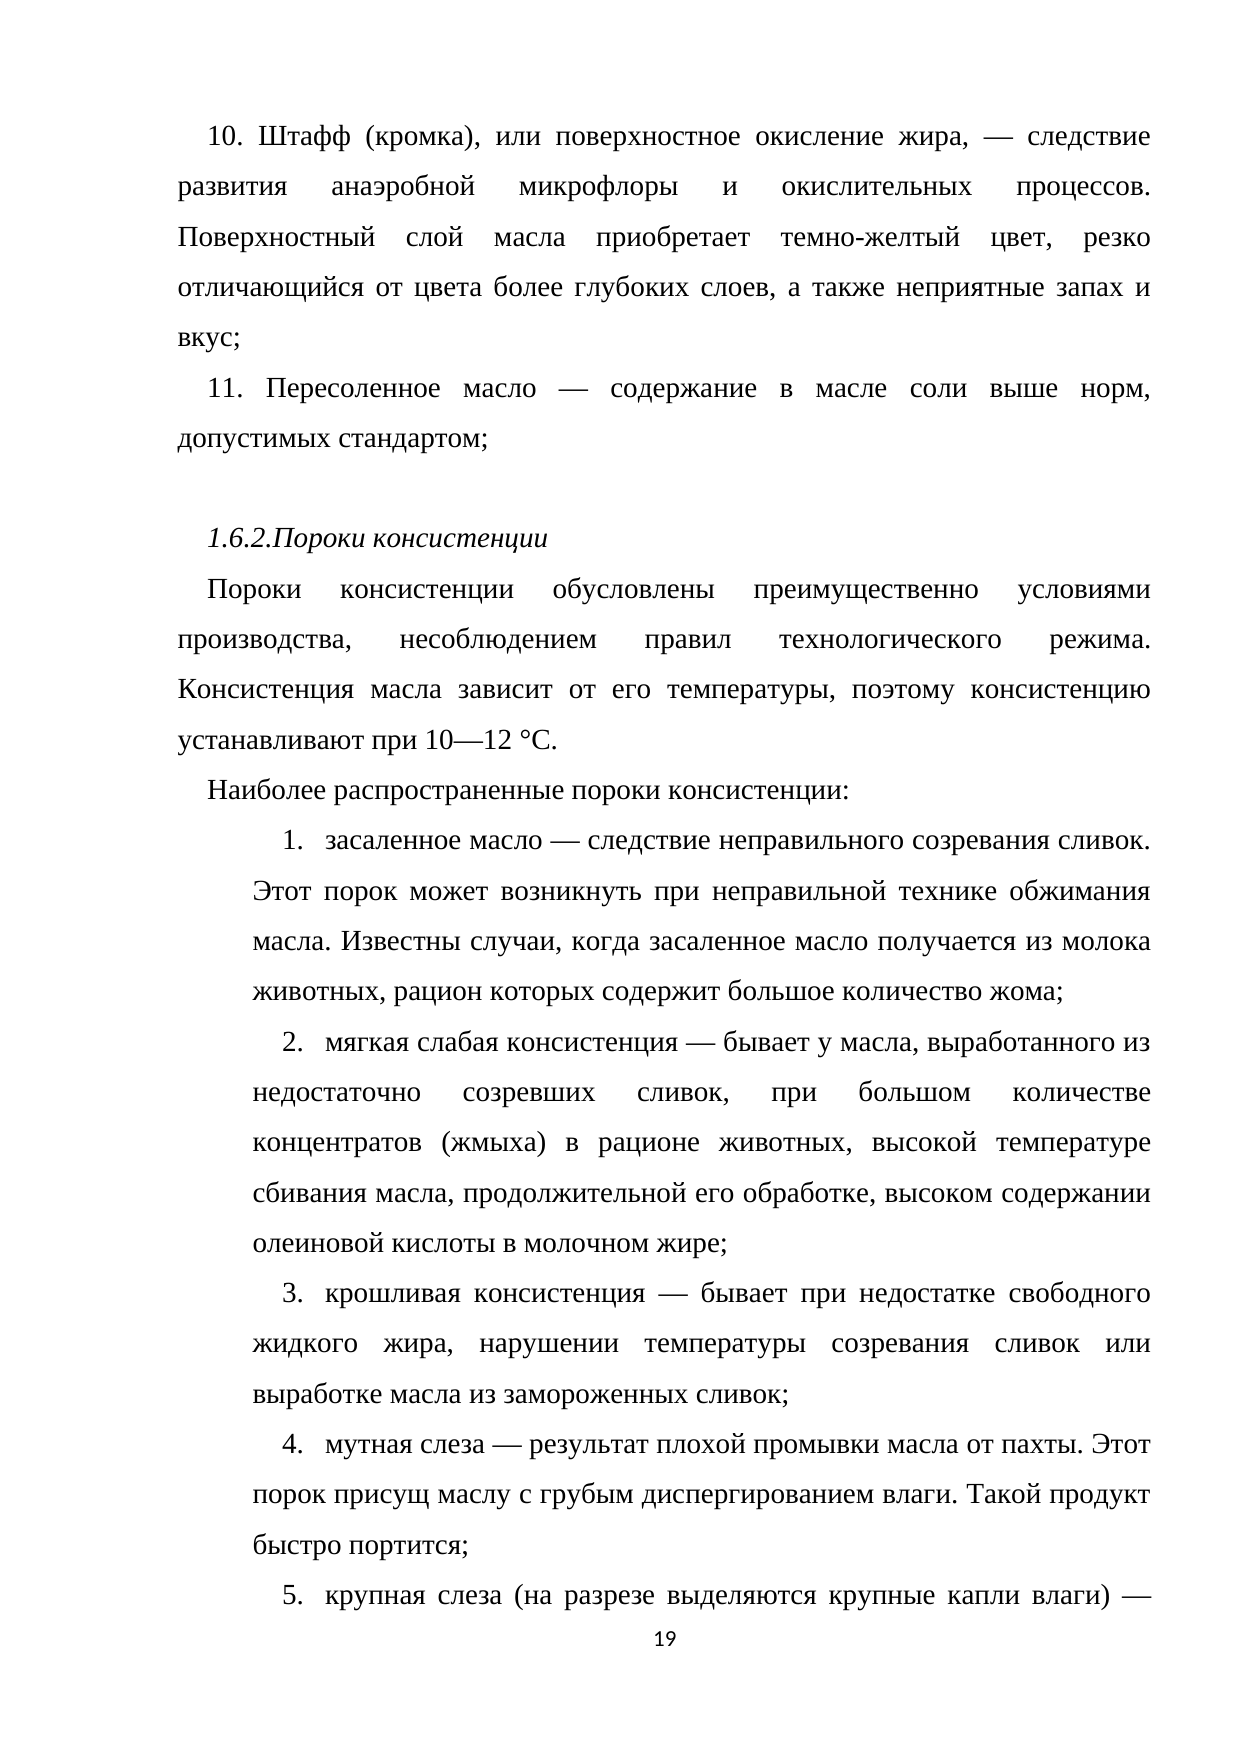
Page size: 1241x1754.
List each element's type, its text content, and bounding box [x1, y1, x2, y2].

text Пороки консистенции обусловлены преимущественно условиями производства, несоблюдением правил технологического режима. Консистенция масла зависит от его температуры, поэтому консистенцию устанавливают при 10—12 °С. [177, 571, 1152, 755]
list крошливая консистенция — бывает при недостатке свободного жидкого жира, нарушении температуры созревания сливок или выработке масла из замороженных сливок; [252, 1275, 1152, 1409]
text Наиболее распространенные пороки консистенции: [177, 772, 1152, 806]
text 1.6.2.Пороки консистенции [177, 521, 1152, 554]
list засаленное масло — следствие неправильного созревания сливок. Этот порок может возникнуть при неправильной технике обжимания масла. Известны случаи, когда засаленное масло получается из молока животных, рацион которых содержит большое количество жома; [252, 822, 1152, 1007]
list мягкая слабая консистенция — бывает у масла, выработанного из недостаточно созревших сливок, при большом количестве концентратов (жмыха) в рационе животных, высокой температуре сбивания масла, продолжительной его обработке, высоком содержании олеиновой кислоты в молочном жире; [252, 1024, 1152, 1258]
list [252, 1577, 1152, 1611]
list мутная слеза — результат плохой промывки масла от пахты. Этот порок присущ маслу с грубым диспергированием влаги. Такой продукт быстро портится; [252, 1426, 1152, 1560]
text 10. Штафф (кромка), или поверхностное окисление жира, — следствие развития анаэробной микрофлоры и окислительных процессов. Поверхностный слой масла приобретает темно-желтый цвет, резко отличающийся от цвета более глубоких слоев, а также неприятные запах и вкус; [177, 118, 1152, 353]
text 11. Пересоленное масло — содержание в масле соли выше норм, допустимых стандартом; [177, 370, 1152, 453]
